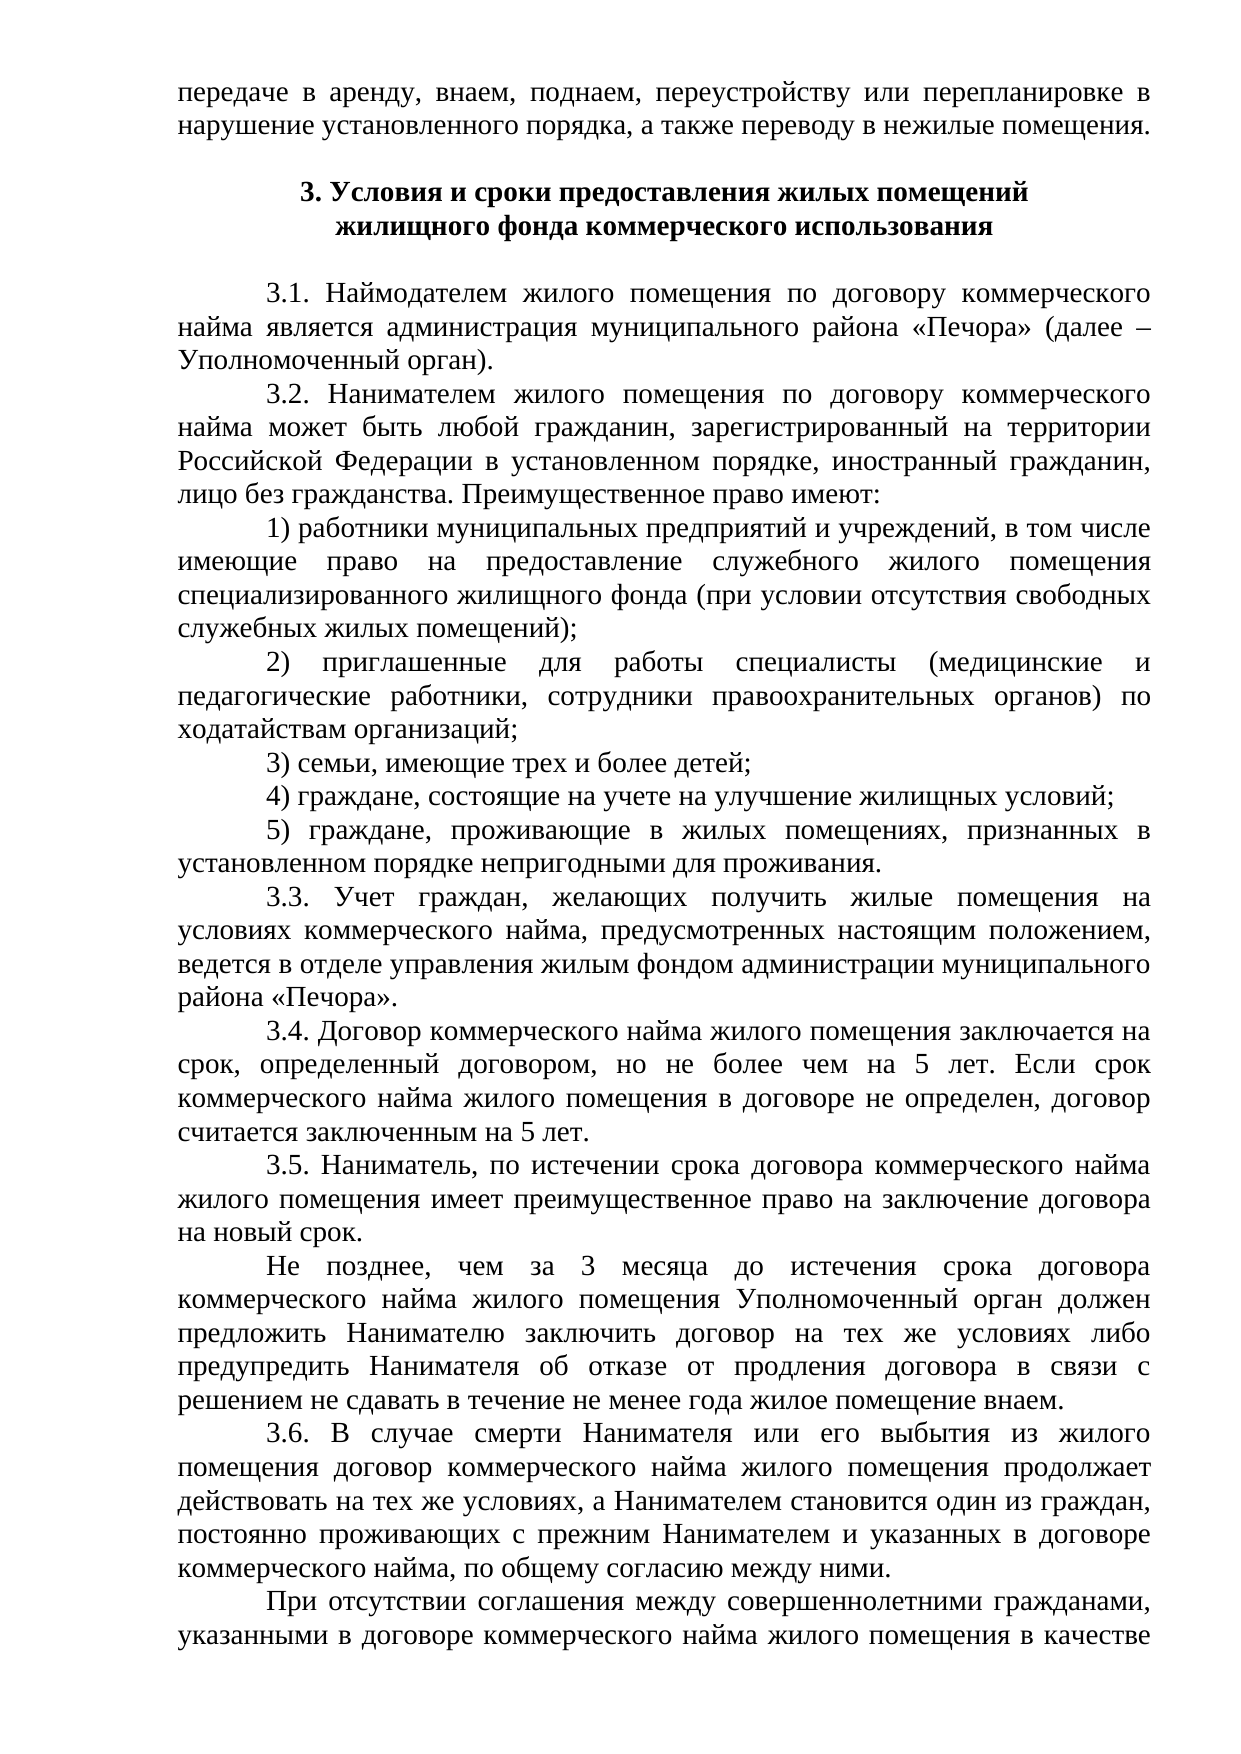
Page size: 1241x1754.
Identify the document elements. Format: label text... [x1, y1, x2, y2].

text 3.3. Учет граждан, желающих получить жилые помещения на условиях коммерческого найма, предусмотренных настоящим положением, ведется в отделе управления жилым фондом администрации муниципального района «Печора». [177, 879, 1152, 1013]
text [177, 1583, 1152, 1650]
text Не позднее, чем за 3 месяца до истечения срока договора коммерческого найма жилого помещения Уполномоченный орган должен предложить Нанимателю заключить договор на тех же условиях либо предупредить Нанимателя об отказе от продления договора в связи с решением не сдавать в течение не менее года жилое помещение внаем. [177, 1248, 1152, 1416]
text 3. Условия и сроки предоставления жилых помещений [177, 174, 1152, 208]
text жилищного фонда коммерческого использования [177, 208, 1152, 242]
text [177, 74, 1152, 141]
text 3.1. Наймодателем жилого помещения по договору коммерческого найма является администрация муниципального района «Печора» (далее – Уполномоченный орган). [177, 275, 1152, 376]
text 3.6. В случае смерти Нанимателя или его выбытия из жилого помещения договор коммерческого найма жилого помещения продолжает действовать на тех же условиях, а Нанимателем становится один из граждан, постоянно проживающих с прежним Нанимателем и указанных в договоре коммерческого найма, по общему согласию между ними. [177, 1416, 1152, 1583]
text 2) приглашенные для работы специалисты (медицинские и педагогические работники, сотрудники правоохранительных органов) по ходатайствам организаций; [177, 644, 1152, 745]
text 3.5. Наниматель, по истечении срока договора коммерческого найма жилого помещения имеет преимущественное право на заключение договора на новый срок. [177, 1147, 1152, 1248]
text 3) семьи, имеющие трех и более детей; [177, 745, 1152, 778]
text 5) граждане, проживающие в жилых помещениях, признанных в установленном порядке непригодными для проживания. [177, 812, 1152, 879]
text 4) граждане, состоящие на учете на улучшение жилищных условий; [177, 778, 1152, 812]
text 3.2. Нанимателем жилого помещения по договору коммерческого найма может быть любой гражданин, зарегистрированный на территории Российской Федерации в установленном порядке, иностранный гражданин, лицо без гражданства. Преимущественное право имеют: [177, 376, 1152, 510]
text 3.4. Договор коммерческого найма жилого помещения заключается на срок, определенный договором, но не более чем на 5 лет. Если срок коммерческого найма жилого помещения в договоре не определен, договор считается заключенным на 5 лет. [177, 1013, 1152, 1147]
text 1) работники муниципальных предприятий и учреждений, в том числе имеющие право на предоставление служебного жилого помещения специализированного жилищного фонда (при условии отсутствия свободных служебных жилых помещений); [177, 510, 1152, 644]
